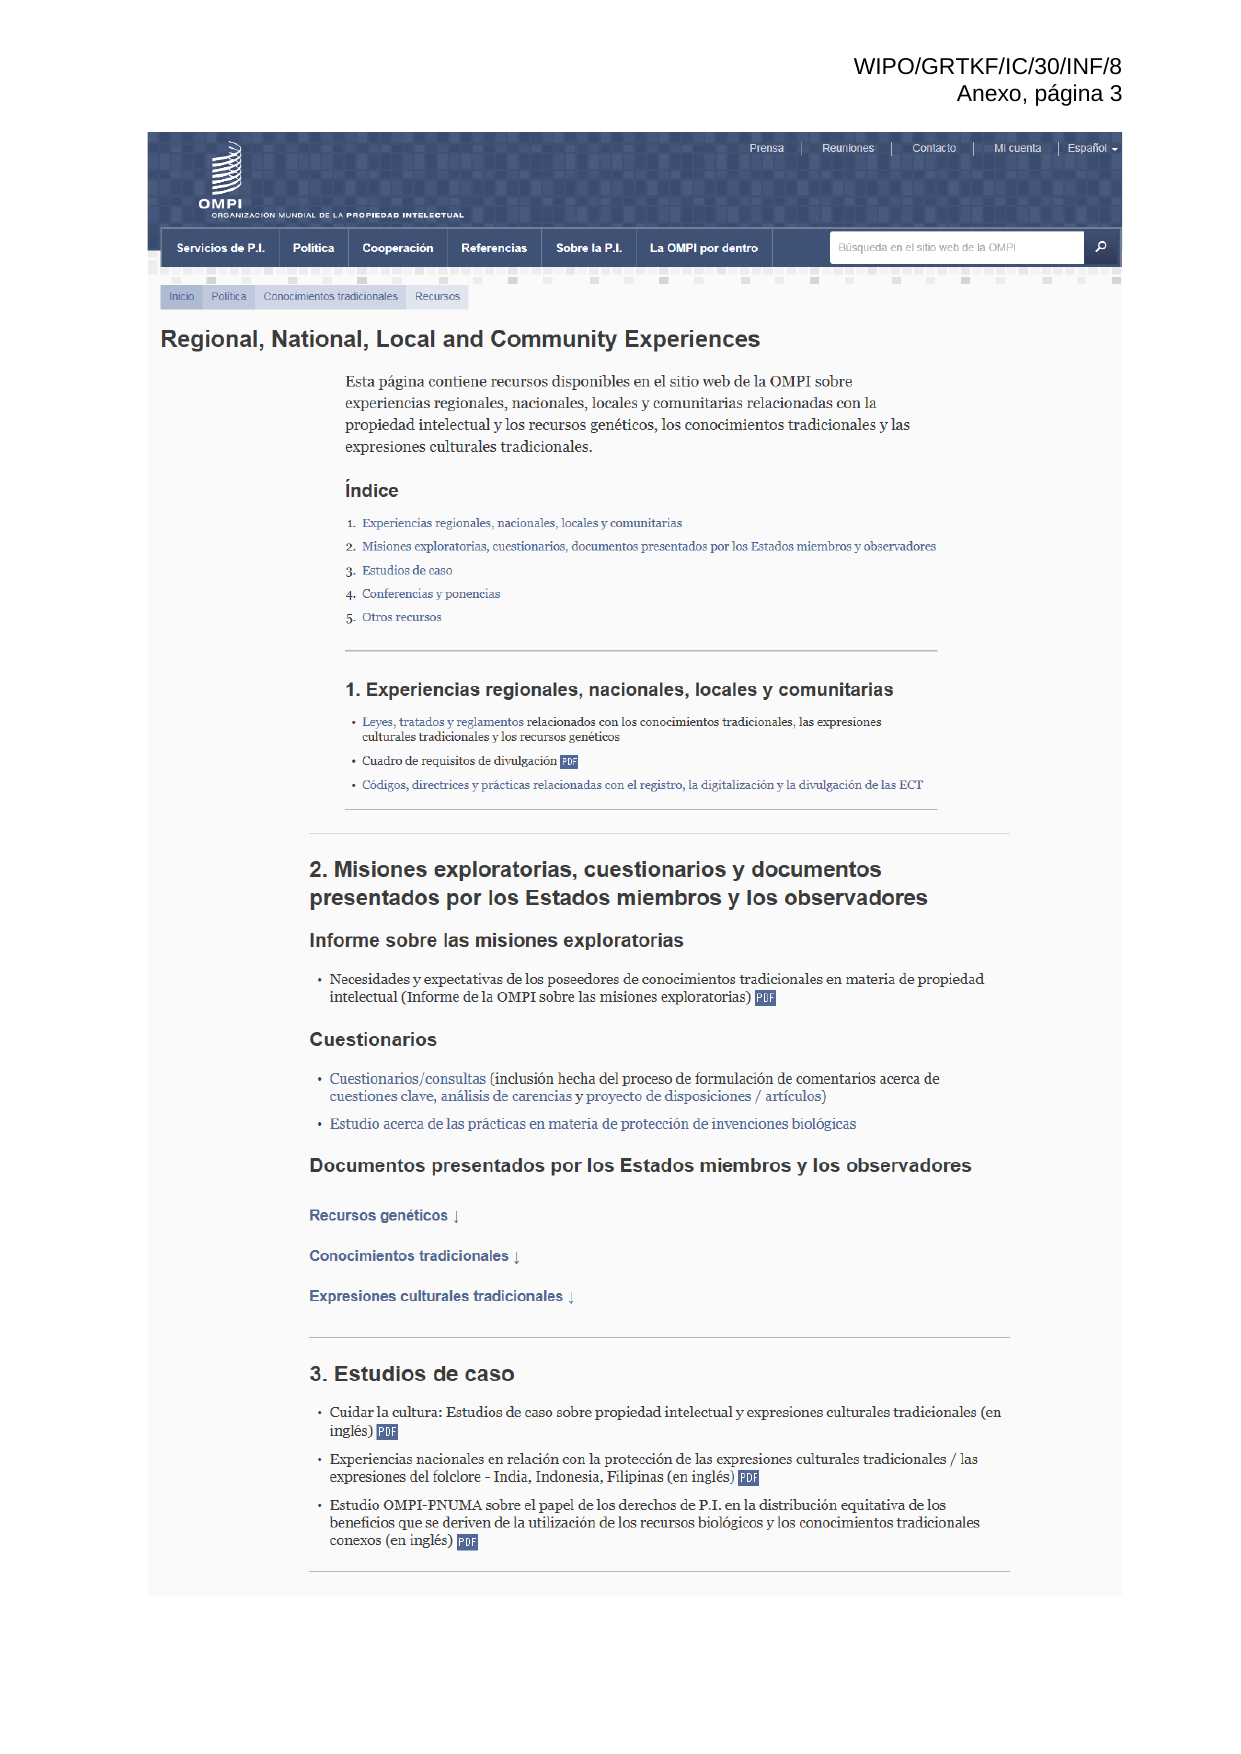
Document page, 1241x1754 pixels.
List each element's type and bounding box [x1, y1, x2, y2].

picture [147, 132, 1123, 1596]
